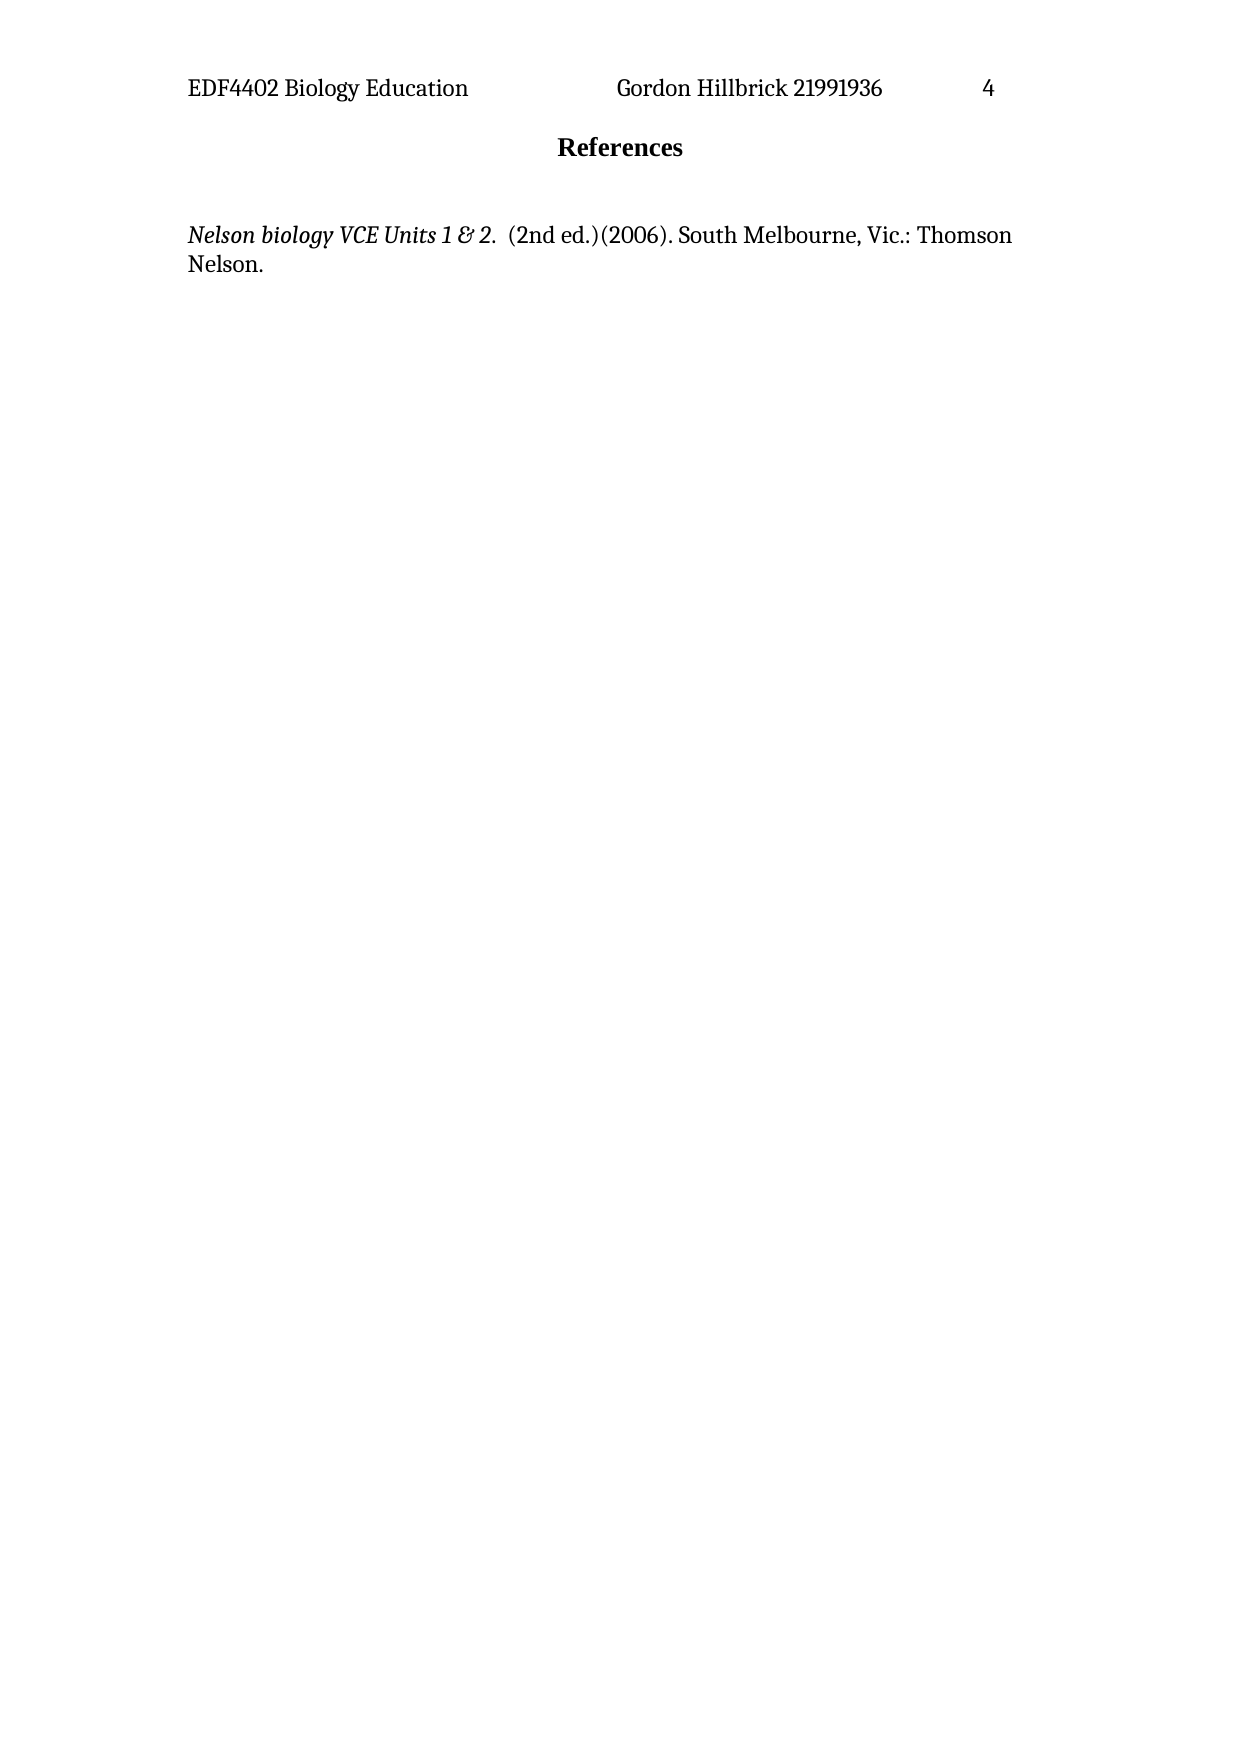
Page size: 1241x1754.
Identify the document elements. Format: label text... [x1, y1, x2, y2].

text Nelson biology VCE Units 1 & 2. (2nd ed.)(2006). South Melbourne, Vic.: Thomson Nelson. [187, 220, 1053, 278]
text References [187, 131, 1053, 162]
